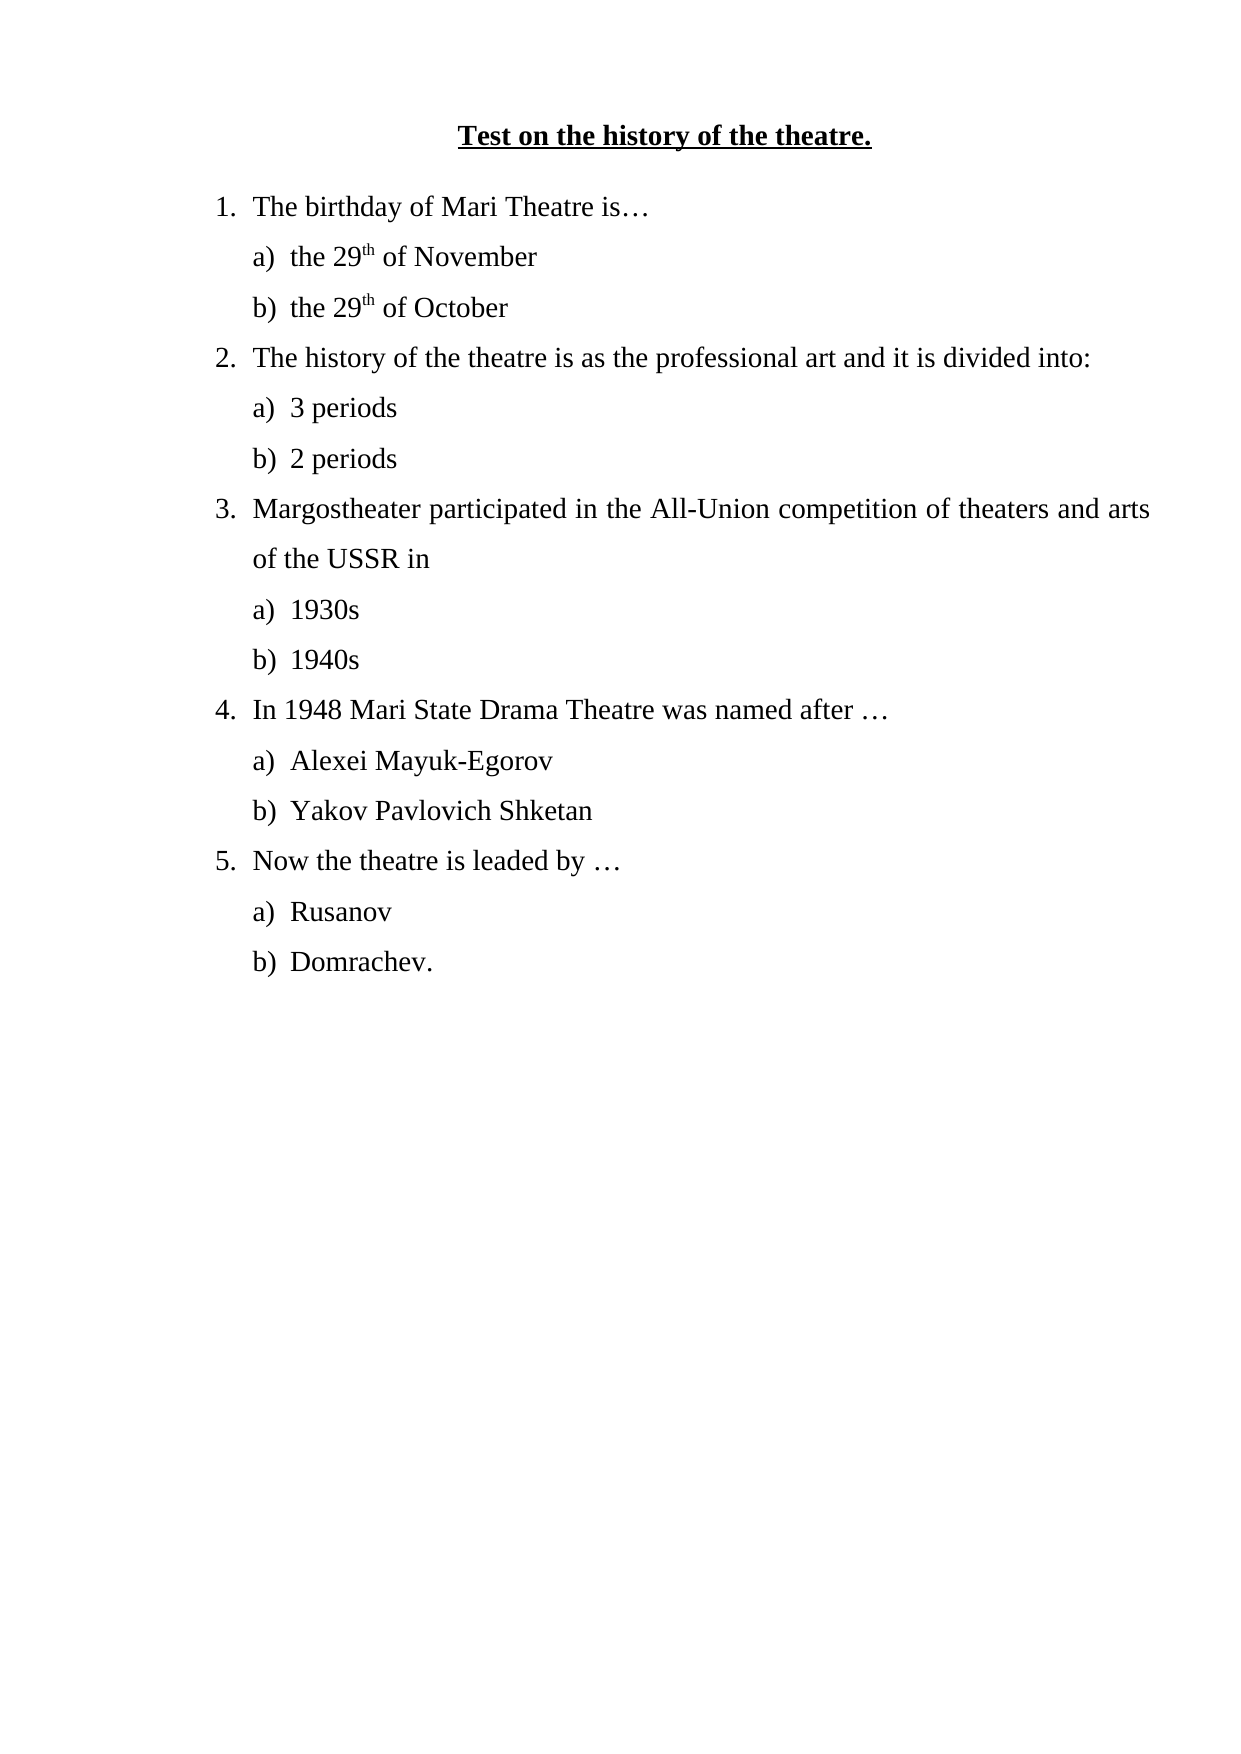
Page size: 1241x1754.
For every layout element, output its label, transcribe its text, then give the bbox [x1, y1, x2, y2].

list the 29th of October [252, 290, 1152, 323]
list Yakov Pavlovich Shketan [252, 793, 1152, 827]
list Domrachev. [252, 944, 1152, 977]
list Alexei Mayuk-Egorov [252, 743, 1152, 776]
text Test on the history of the theatre. [177, 118, 1152, 152]
list the 29th of November [252, 239, 1152, 273]
list Rusanov [252, 894, 1152, 927]
list 3 periods [252, 391, 1152, 424]
list The birthday of Mari Theatre is… [215, 189, 1152, 223]
list 2 periods [252, 441, 1152, 474]
list The history of the theatre is as the professional art and it is divided into: [215, 340, 1152, 374]
list 1940s [252, 642, 1152, 676]
list Now the theatre is leaded by … [215, 843, 1152, 877]
list In 1948 Mari State Drama Theatre was named after … [215, 692, 1152, 726]
list Margostheater participated in the All-Union competition of theaters and arts of the USSR in [215, 491, 1152, 575]
list 1930s [252, 592, 1152, 625]
